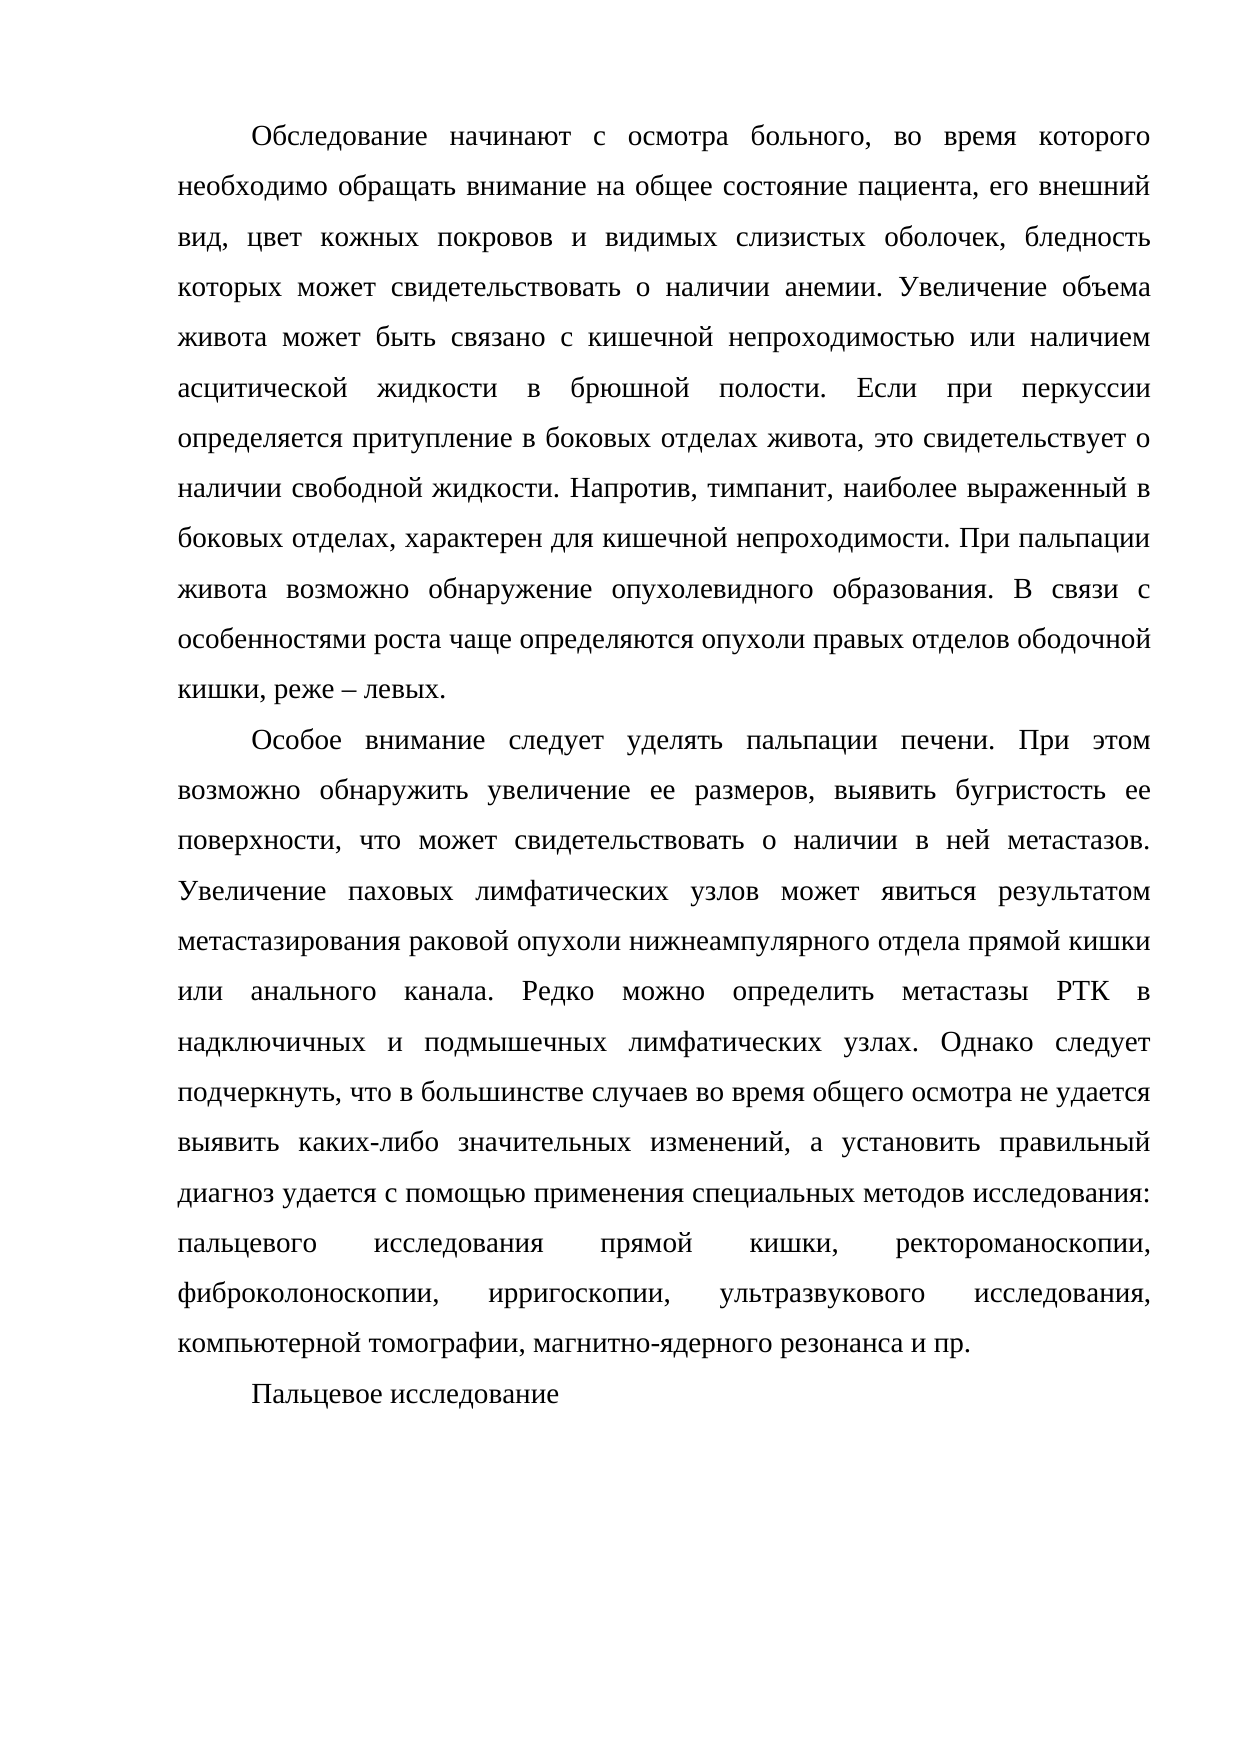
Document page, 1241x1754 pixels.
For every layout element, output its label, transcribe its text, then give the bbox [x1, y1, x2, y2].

text Обследование начинают с осмотра больного, во время которого необходимо обращать внимание на общее состояние пациента, его внешний вид, цвет кожных покровов и видимых слизистых оболочек, бледность которых может свидетельствовать о наличии анемии. Увеличение объема живота может быть связано с кишечной непроходимостью или наличием асцитической жидкости в брюшной полости. Если при перкуссии определяется притупление в боковых отделах живота, это свидетельствует о наличии свободной жидкости. Напротив, тимпанит, наиболее выраженный в боковых отделах, характерен для кишечной непроходимости. При пальпации живота возможно обнаружение опухолевидного образования. В связи с особенностями роста чаще определяются опухоли правых отделов ободочной кишки, реже – левых. [177, 118, 1152, 705]
text Пальцевое исследование [177, 1376, 1152, 1409]
text Особое внимание следует уделять пальпации печени. При этом возможно обнаружить увеличение ее размеров, выявить бугристость ее поверхности, что может свидетельствовать о наличии в ней метастазов. Увеличение паховых лимфатических узлов может явиться результатом метастазирования раковой опухоли нижнеампулярного отдела прямой кишки или анального канала. Редко можно определить метастазы РТК в надключичных и подмышечных лимфатических узлах. Однако следует подчеркнуть, что в большинстве случаев во время общего осмотра не удается выявить каких-либо значительных изменений, а установить правильный диагноз удается с помощью применения специальных методов исследования: пальцевого исследования прямой кишки, ректороманоскопии, фиброколоноскопии, ирригоскопии, ультразвукового исследования, компьютерной томографии, магнитно-ядерного резонанса и пр. [177, 722, 1152, 1359]
